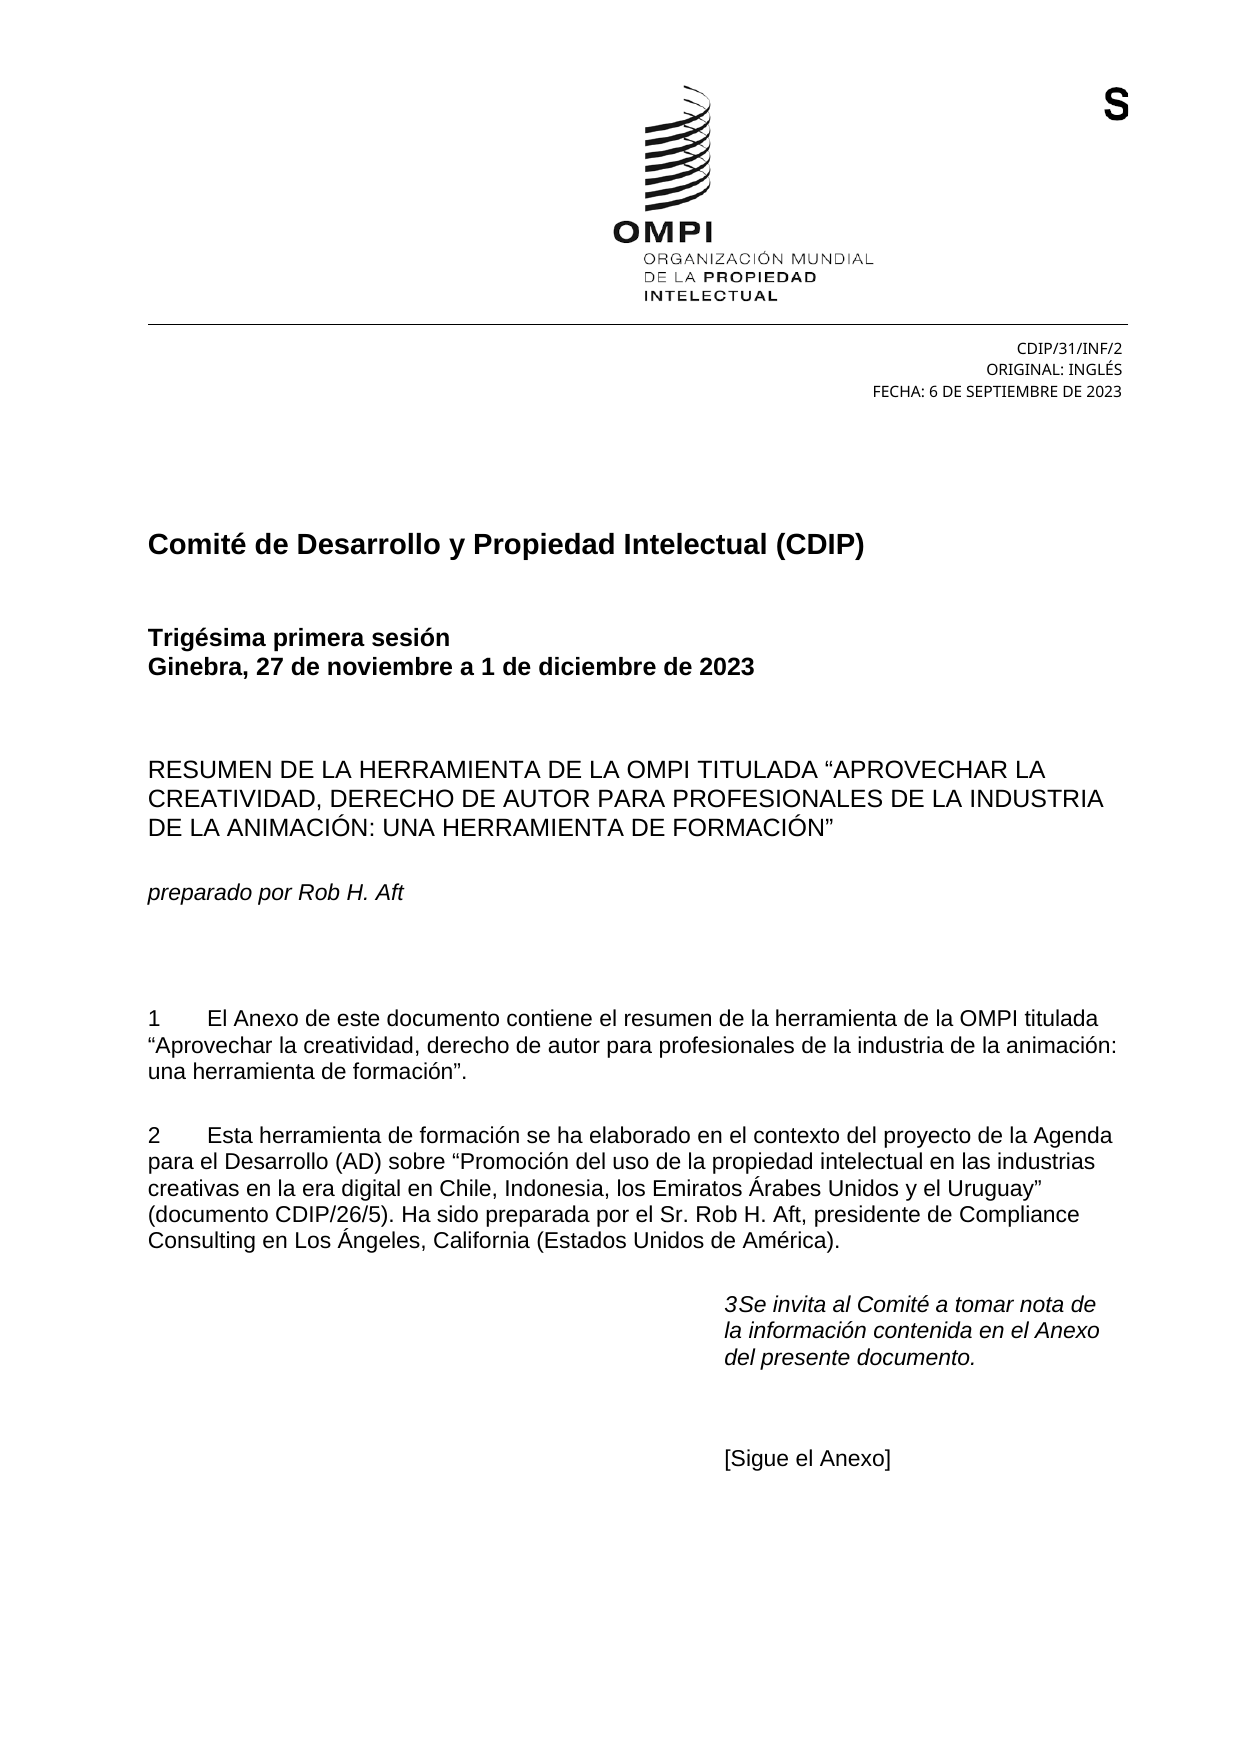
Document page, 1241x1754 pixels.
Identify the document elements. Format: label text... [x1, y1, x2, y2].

text ORIGINAL: INGLÉS [148, 359, 1122, 380]
picture [611, 79, 1129, 302]
subtitle Comité de Desarrollo y Propiedad Intelectual (CDIP) [148, 527, 1122, 560]
text Esta herramienta de formación se ha elaborado en el contexto del proyecto de la Agenda para el Desarrollo (AD) sobre “Promoción del uso de la propiedad intelectual en las industrias creativas en la era digital en Chile, Indonesia, los Emiratos Árabes Unidos y el Uruguay” (documento CDIP/26/5). Ha sido preparada por el Sr. Rob H. Aft, presidente de Compliance Consulting en Los Ángeles, California (Estados Unidos de América). [148, 1122, 1122, 1254]
text CDIP/31/INF/2 [148, 338, 1122, 359]
text [Sigue el Anexo] [724, 1445, 1122, 1472]
text preparado por Rob H. Aft [148, 879, 1122, 905]
text Trigésima primera sesión [148, 623, 1122, 651]
text fecha: 6 DE SEPTIEMBRE DE 2023 [148, 380, 1122, 402]
text Se invita al Comité a tomar nota de la información contenida en el Anexo del presente documento. [724, 1291, 1122, 1370]
text El Anexo de este documento contiene el resumen de la herramienta de la OMPI titulada “Aprovechar la creatividad, derecho de autor para profesionales de la industria de la animación: una herramienta de formación”. [148, 1005, 1122, 1084]
text Ginebra, 27 de noviembre a 1 de diciembre de 2023 [148, 651, 1122, 680]
text RESUMEN DE LA HERRAMIENTA DE LA OMPI TITULADA “APROVECHAR LA CREATIVIDAD, DERECHO DE AUTOR PARA PROFESIONALES DE LA INDUSTRIA DE LA ANIMACIÓN: UNA HERRAMIENTA DE FORMACIÓN” [148, 755, 1122, 841]
